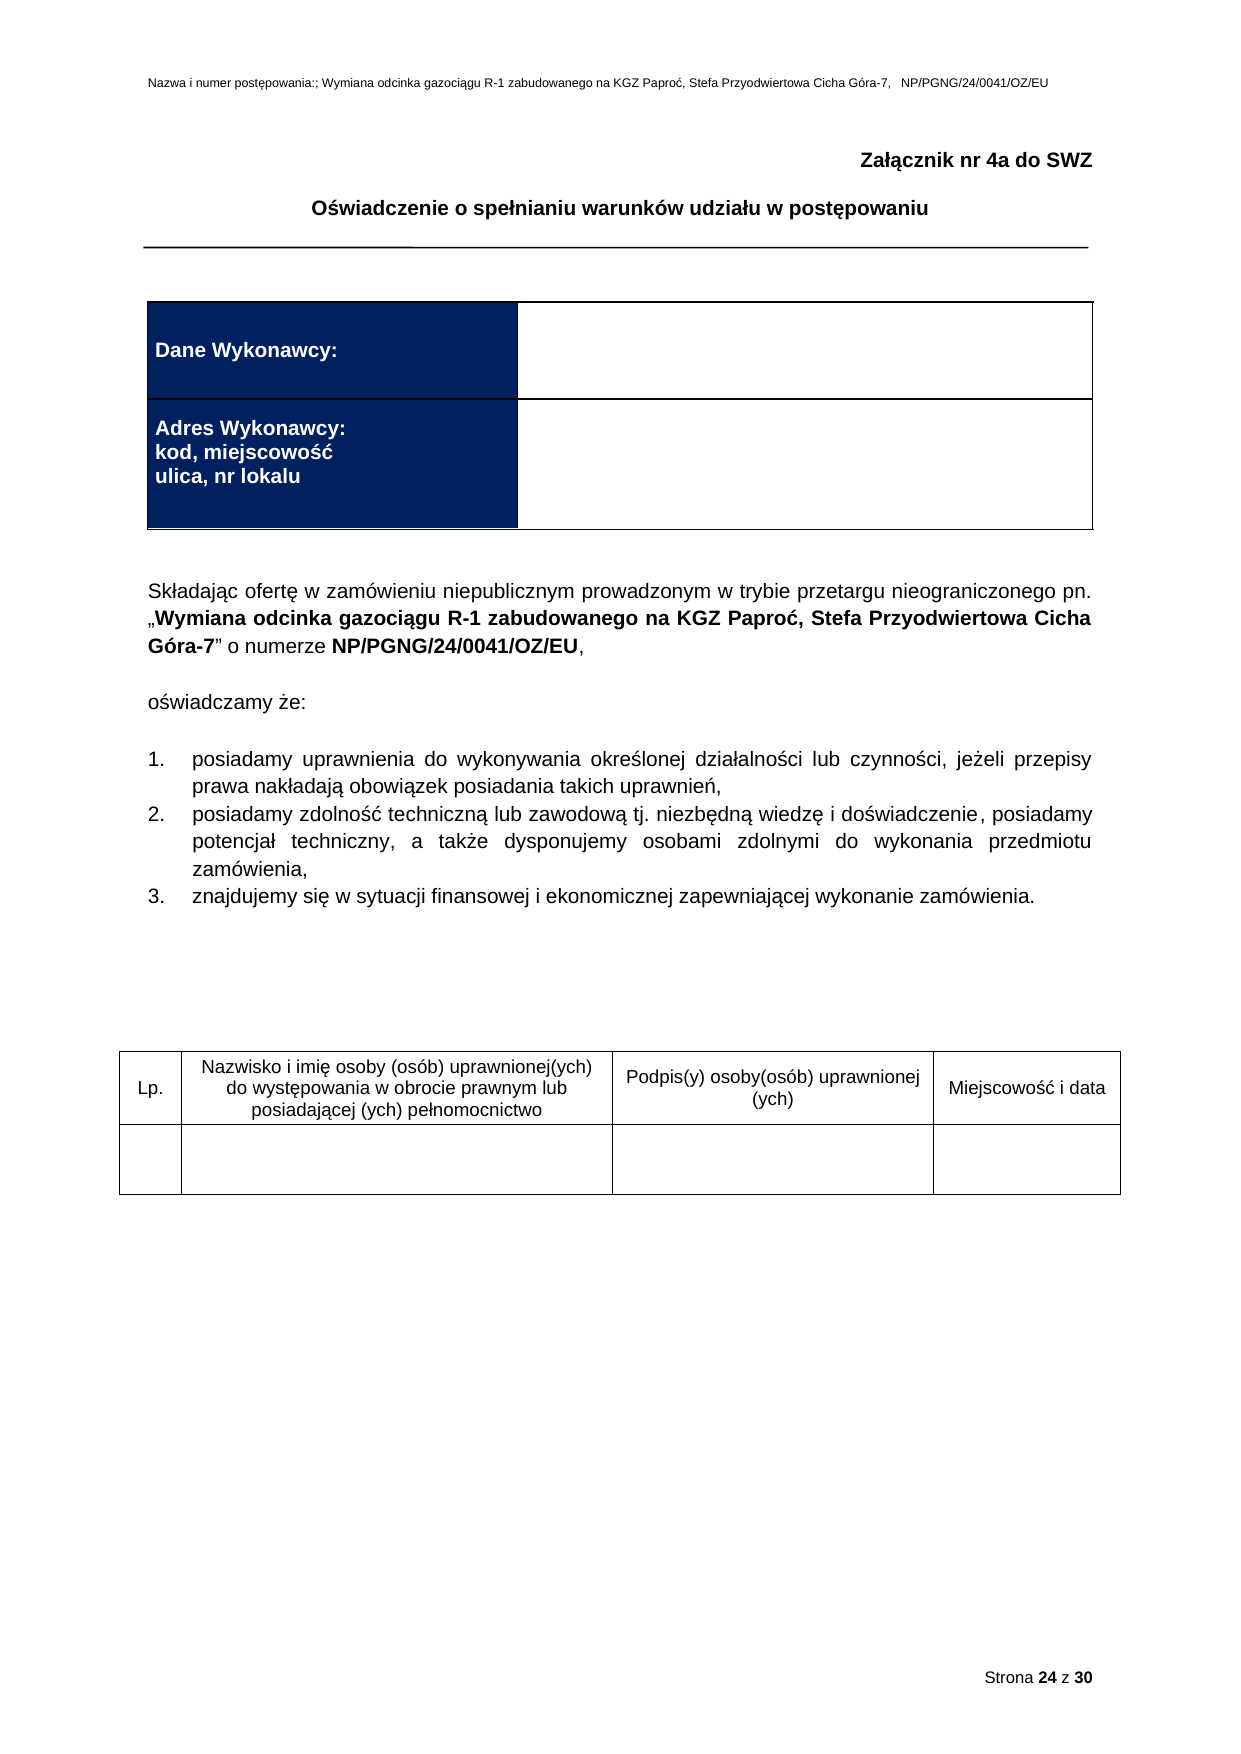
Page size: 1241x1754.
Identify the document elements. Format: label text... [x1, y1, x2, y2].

text Składając ofertę w zamówieniu niepublicznym prowadzonym w trybie przetargu nieograniczonego pn. „Wymiana odcinka gazociągu R-1 zabudowanego na KGZ Paproć, Stefa Przyodwiertowa Cicha Góra-7” o numerze NP/PGNG/24/0041/OZ/EU, [148, 578, 1093, 657]
list posiadamy uprawnienia do wykonywania określonej działalności lub czynności, jeżeli przepisy prawa nakładają obowiązek posiadania takich uprawnień, [148, 747, 1093, 798]
table_cell [182, 1125, 612, 1194]
list posiadamy zdolność techniczną lub zawodową tj. niezbędną wiedzę i doświadczenie, posiadamy potencjał techniczny, a także dysponujemy osobami zdolnymi do wykonania przedmiotu zamówienia, [148, 802, 1093, 881]
table_cell [120, 1125, 181, 1194]
table_cell [934, 1125, 1120, 1194]
table_cell [518, 400, 1092, 528]
table_header Nazwisko i imię osoby (osób) uprawnionej(ych) do występowania w obrocie prawnym lub posiadającej (ych) pełnomocnictwo [182, 1052, 612, 1124]
table_header [518, 303, 1092, 398]
table_header Dane Wykonawcy: [148, 303, 517, 398]
text Oświadczenie o spełnianiu warunków udziału w postępowaniu [148, 196, 1093, 220]
table_cell [613, 1125, 933, 1194]
table_cell Adres Wykonawcy: kod, miejscowość ulica, nr lokalu [148, 400, 517, 528]
text oświadczamy że: [148, 690, 1093, 714]
text Załącznik nr 4a do SWZ [148, 148, 1093, 172]
table_header Podpis(y) osoby(osób) uprawnionej (ych) [613, 1052, 933, 1124]
list znajdujemy się w sytuacji finansowej i ekonomicznej zapewniającej wykonanie zamówienia. [148, 884, 1093, 908]
table_header Miejscowość i data [934, 1052, 1120, 1124]
table_header Lp. [120, 1052, 181, 1124]
